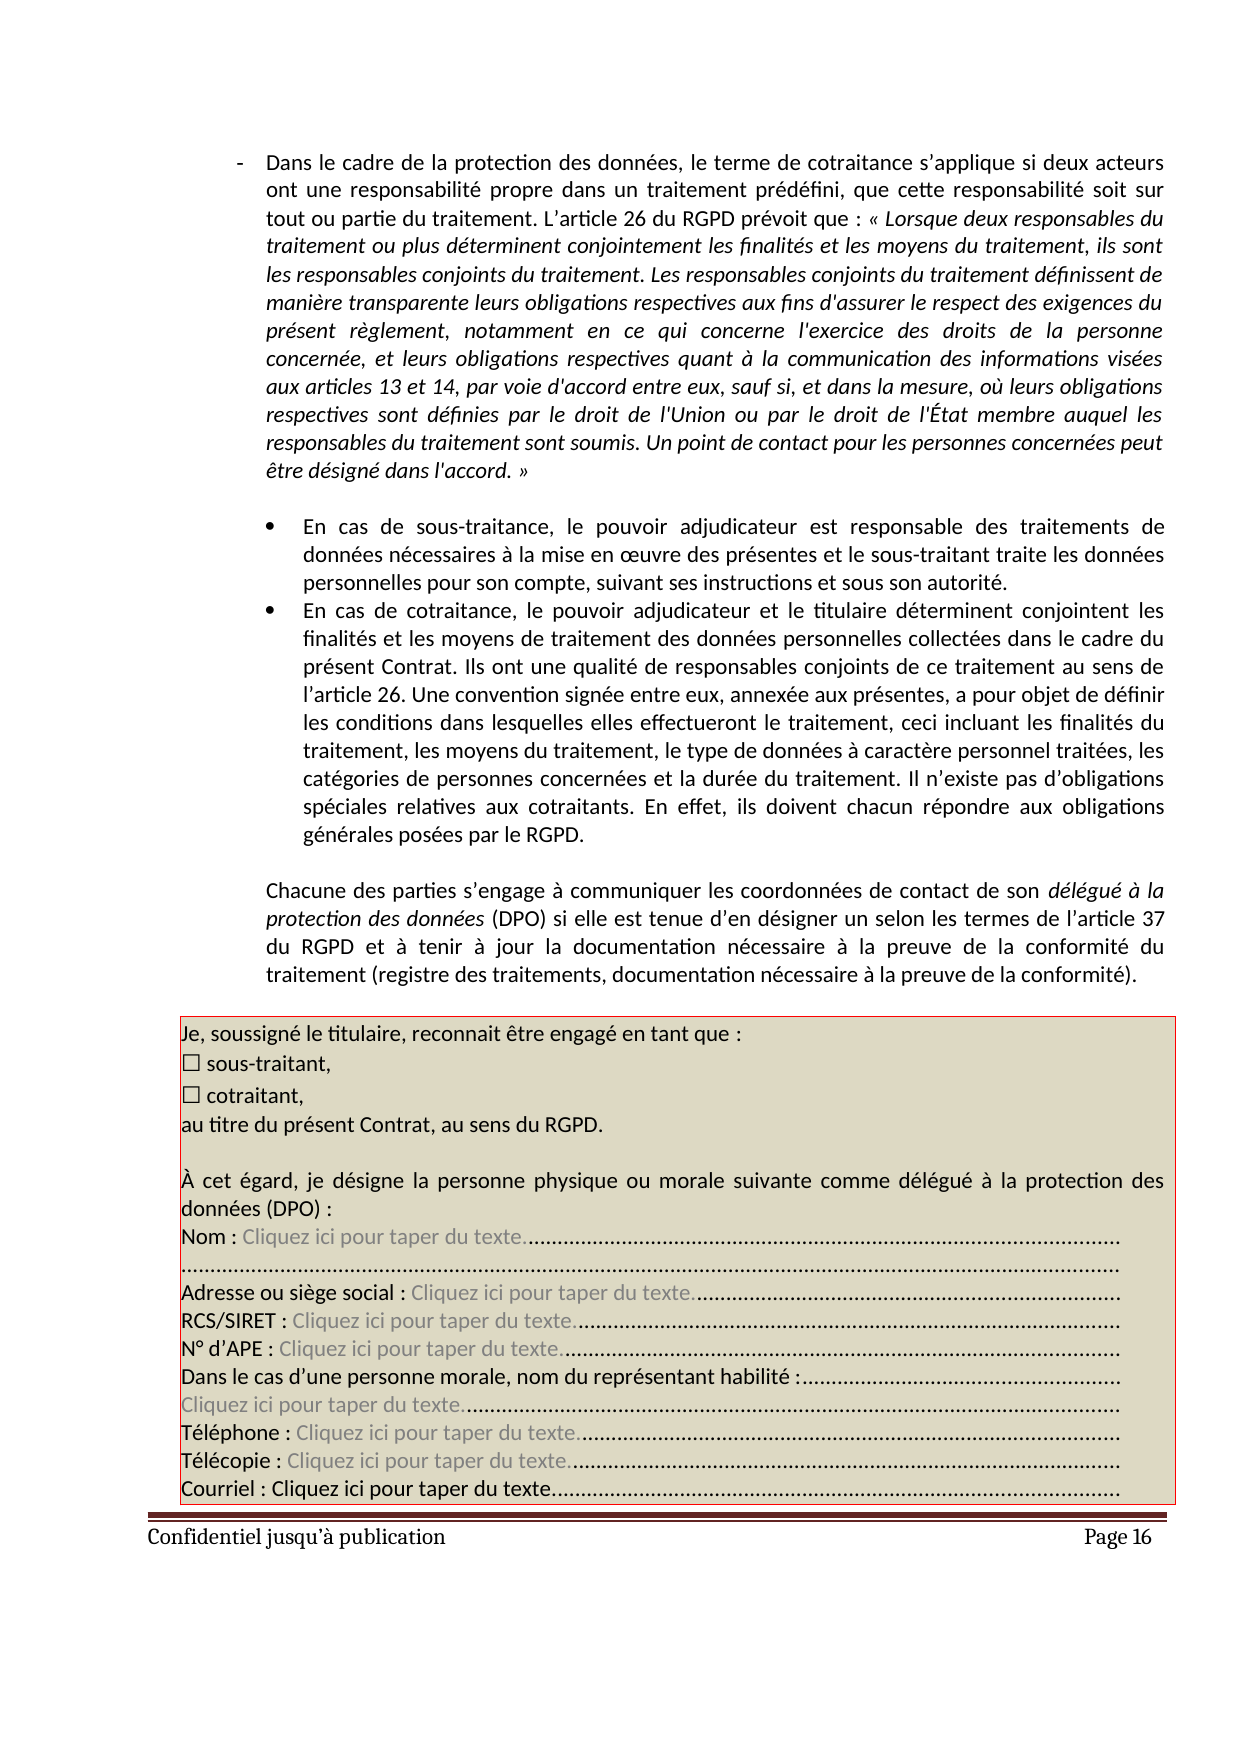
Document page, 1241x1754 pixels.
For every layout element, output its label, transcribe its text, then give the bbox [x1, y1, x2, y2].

list En cas de cotraitance, le pouvoir adjudicateur et le titulaire déterminent conjointent les finalités et les moyens de traitement des données personnelles collectées dans le cadre du présent Contrat. Ils ont une qualité de responsables conjoints de ce traitement au sens de l’article 26. Une convention signée entre eux, annexée aux présentes, a pour objet de définir les conditions dans lesquelles elles effectueront le traitement, ceci incluant les finalités du traitement, les moyens du traitement, le type de données à caractère personnel traitées, les catégories de personnes concernées et la durée du traitement. Il n’existe pas d’obligations spéciales relatives aux cotraitants. En effet, ils doivent chacun répondre aux obligations générales posées par le RGPD. [266, 596, 1167, 848]
list Dans le cadre de la protection des données, le terme de cotraitance s’applique si deux acteurs ont une responsabilité propre dans un traitement prédéfini, que cette responsabilité soit sur tout ou partie du traitement. L’article 26 du RGPD prévoit que : « Lorsque deux responsables du traitement ou plus déterminent conjointement les finalités et les moyens du traitement, ils sont les responsables conjoints du traitement. Les responsables conjoints du traitement définissent de manière transparente leurs obligations respectives aux fins d'assurer le respect des exigences du présent règlement, notamment en ce qui concerne l'exercice des droits de la personne concernée, et leurs obligations respectives quant à la communication des informations visées aux articles 13 et 14, par voie d'accord entre eux, sauf si, et dans la mesure, où leurs obligations respectives sont définies par le droit de l'Union ou par le droit de l'État membre auquel les responsables du traitement sont soumis. Un point de contact pour les personnes concernées peut être désigné dans l'accord. » [236, 148, 1167, 484]
list En cas de sous-traitance, le pouvoir adjudicateur est responsable des traitements de données nécessaires à la mise en œuvre des présentes et le sous-traitant traite les données personnelles pour son compte, suivant ses instructions et sous son autorité. [266, 512, 1167, 596]
text Chacune des parties s’engage à communiquer les coordonnées de contact de son délégué à la protection des données (DPO) si elle est tenue d’en désigner un selon les termes de l’article 37 du RGPD et à tenir à jour la documentation nécessaire à la preuve de la conformité du traitement (registre des traitements, documentation nécessaire à la preuve de la conformité). [266, 876, 1167, 988]
